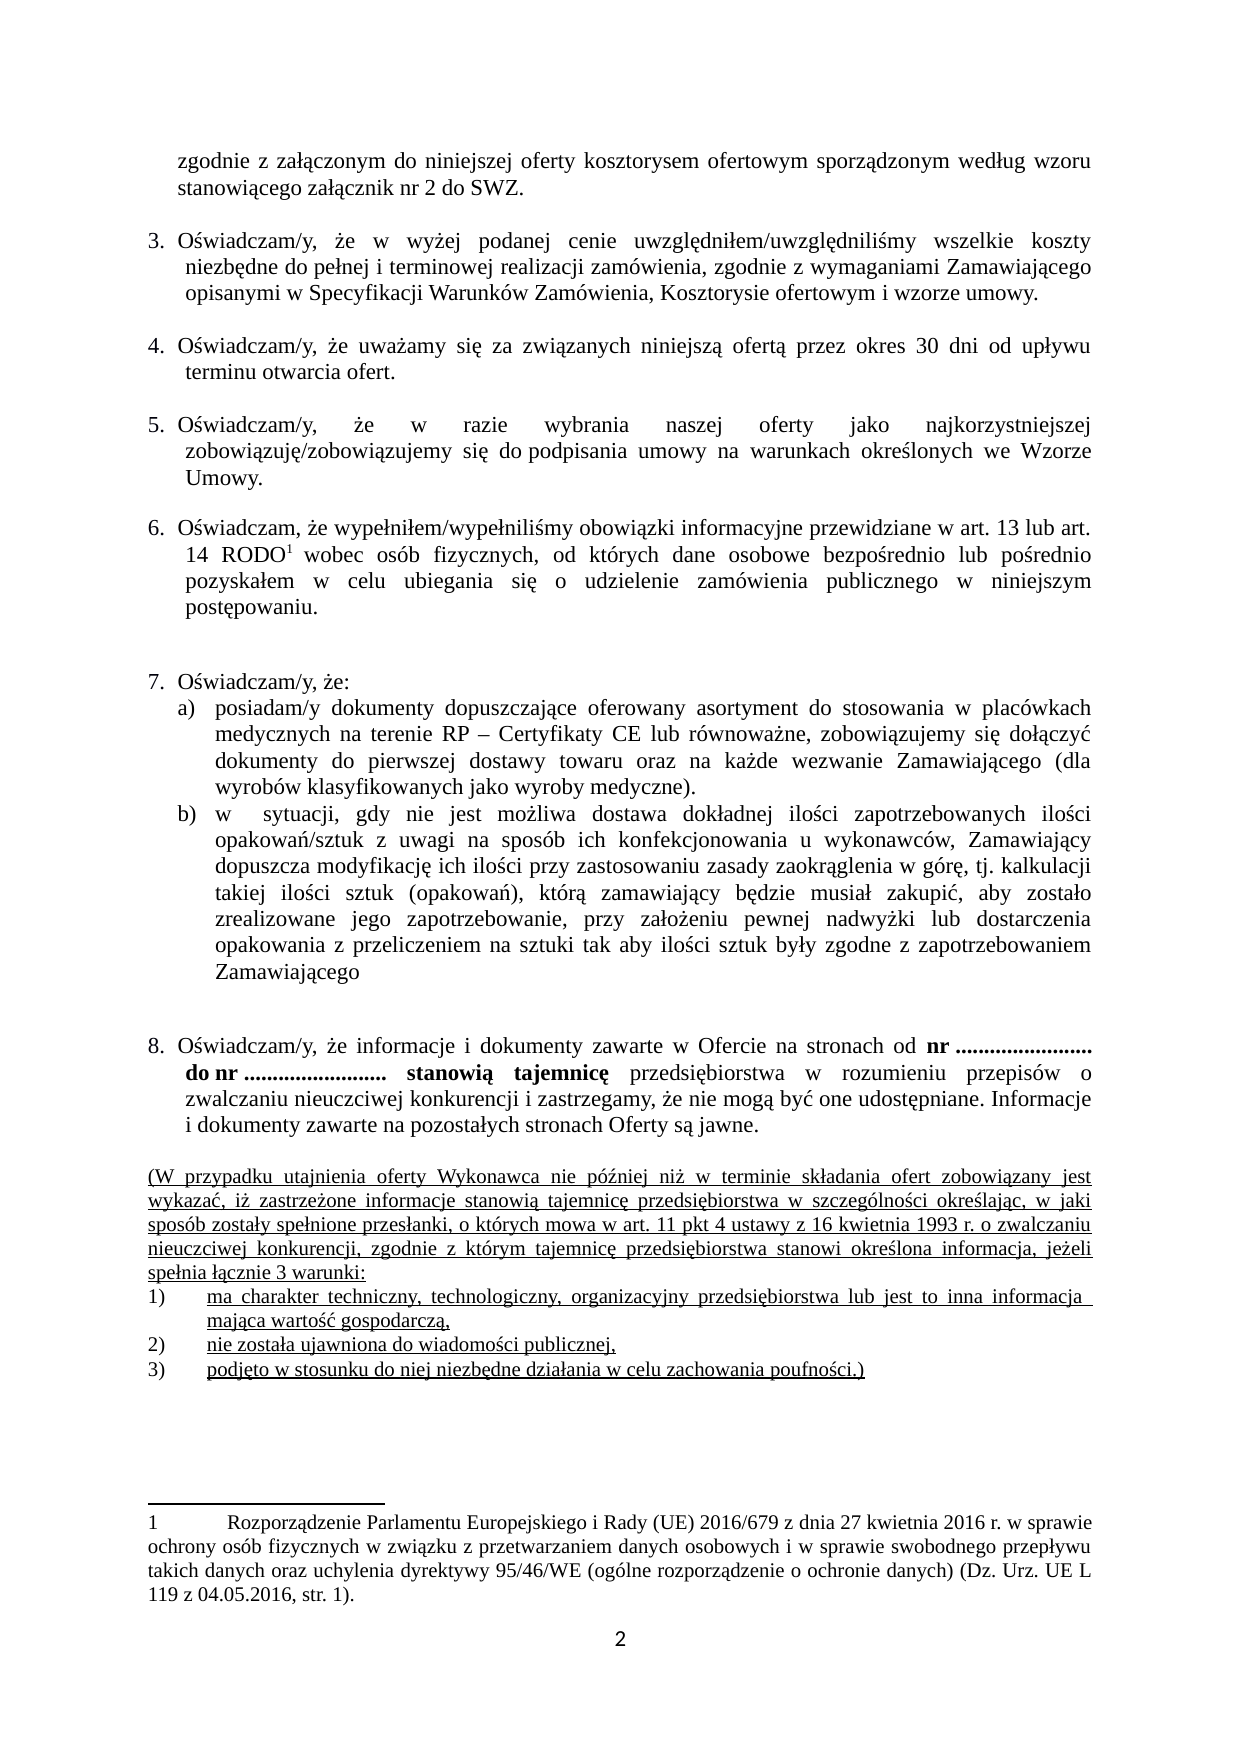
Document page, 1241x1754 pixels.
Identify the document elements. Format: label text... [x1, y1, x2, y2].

list Oświadczam/y, że w razie wybrania naszej oferty jako najkorzystniejszej zobowiązuję/zobowiązujemy się do podpisania umowy na warunkach określonych we Wzorze Umowy. [148, 411, 1093, 490]
list Oświadczam/y, że w wyżej podanej cenie uwzględniłem/uwzględniliśmy wszelkie koszty niezbędne do pełnej i terminowej realizacji zamówienia, zgodnie z wymaganiami Zamawiającego opisanymi w Specyfikacji Warunków Zamówienia, Kosztorysie ofertowym i wzorze umowy. [148, 227, 1093, 306]
list Oświadczam/y, że informacje i dokumenty zawarte w Ofercie na stronach od nr ........................ do nr ......................... stanowią tajemnicę przedsiębiorstwa w rozumieniu przepisów o zwalczaniu nieuczciwej konkurencji i zastrzegamy, że nie mogą być one udostępniane. Informacje i dokumenty zawarte na pozostałych stronach Oferty są jawne. [148, 1032, 1093, 1138]
list Oświadczam/y, że uważamy się za związanych niniejszą ofertą przez okres 30 dni od upływu terminu otwarcia ofert. [148, 332, 1093, 385]
list Oświadczam/y, że: [148, 668, 1093, 694]
text (W przypadku utajnienia oferty Wykonawca nie później niż w terminie składania ofert zobowiązany jest wykazać, iż zastrzeżone informacje stanowią tajemnicę przedsiębiorstwa w szczególności określając, w jaki sposób zostały spełnione przesłanki, o których mowa w art. 11 pkt 4 ustawy z 16 kwietnia 1993 r. o zwalczaniu nieuczciwej konkurencji, zgodnie z którym tajemnicę przedsiębiorstwa stanowi określona informacja, jeżeli spełnia łącznie 3 warunki: [148, 1164, 1093, 1257]
text zgodnie z załączonym do niniejszej oferty kosztorysem ofertowym sporządzonym według wzoru stanowiącego załącznik nr 2 do SWZ. [177, 148, 1093, 200]
list Oświadczam, że wypełniłem/wypełniliśmy obowiązki informacyjne przewidziane w art. 13 lub art. 14 RODO wobec osób fizycznych, od których dane osobowe bezpośrednio lub pośrednio pozyskałem w celu ubiegania się o udzielenie zamówienia publicznego w niniejszym postępowaniu. [148, 514, 1093, 620]
list podjęto w stosunku do niej niezbędne działania w celu zachowania poufności.) [148, 1356, 1093, 1381]
list w sytuacji, gdy nie jest możliwa dostawa dokładnej ilości zapotrzebowanych ilości opakowań/sztuk z uwagi na sposób ich konfekcjonowania u wykonawców, Zamawiający dopuszcza modyfikację ich ilości przy zastosowaniu zasady zaokrąglenia w górę, tj. kalkulacji takiej ilości sztuk (opakowań), którą zamawiający będzie musiał zakupić, aby zostało zrealizowane jego zapotrzebowanie, przy założeniu pewnej nadwyżki lub dostarczenia opakowania z przeliczeniem na sztuki tak aby ilości sztuk były zgodne z zapotrzebowaniem Zamawiającego [177, 799, 1093, 984]
list nie została ujawniona do wiadomości publicznej, [148, 1332, 1093, 1356]
list posiadam/y dokumenty dopuszczające oferowany asortyment do stosowania w placówkach medycznych na terenie RP – Certyfikaty CE lub równoważne, zobowiązujemy się dołączyć dokumenty do pierwszej dostawy towaru oraz na każde wezwanie Zamawiającego (dla wyrobów klasyfikowanych jako wyroby medyczne). [177, 694, 1093, 799]
list ma charakter techniczny, technologiczny, organizacyjny przedsiębiorstwa lub jest to inna informacja mająca wartość gospodarczą, [148, 1284, 1093, 1332]
